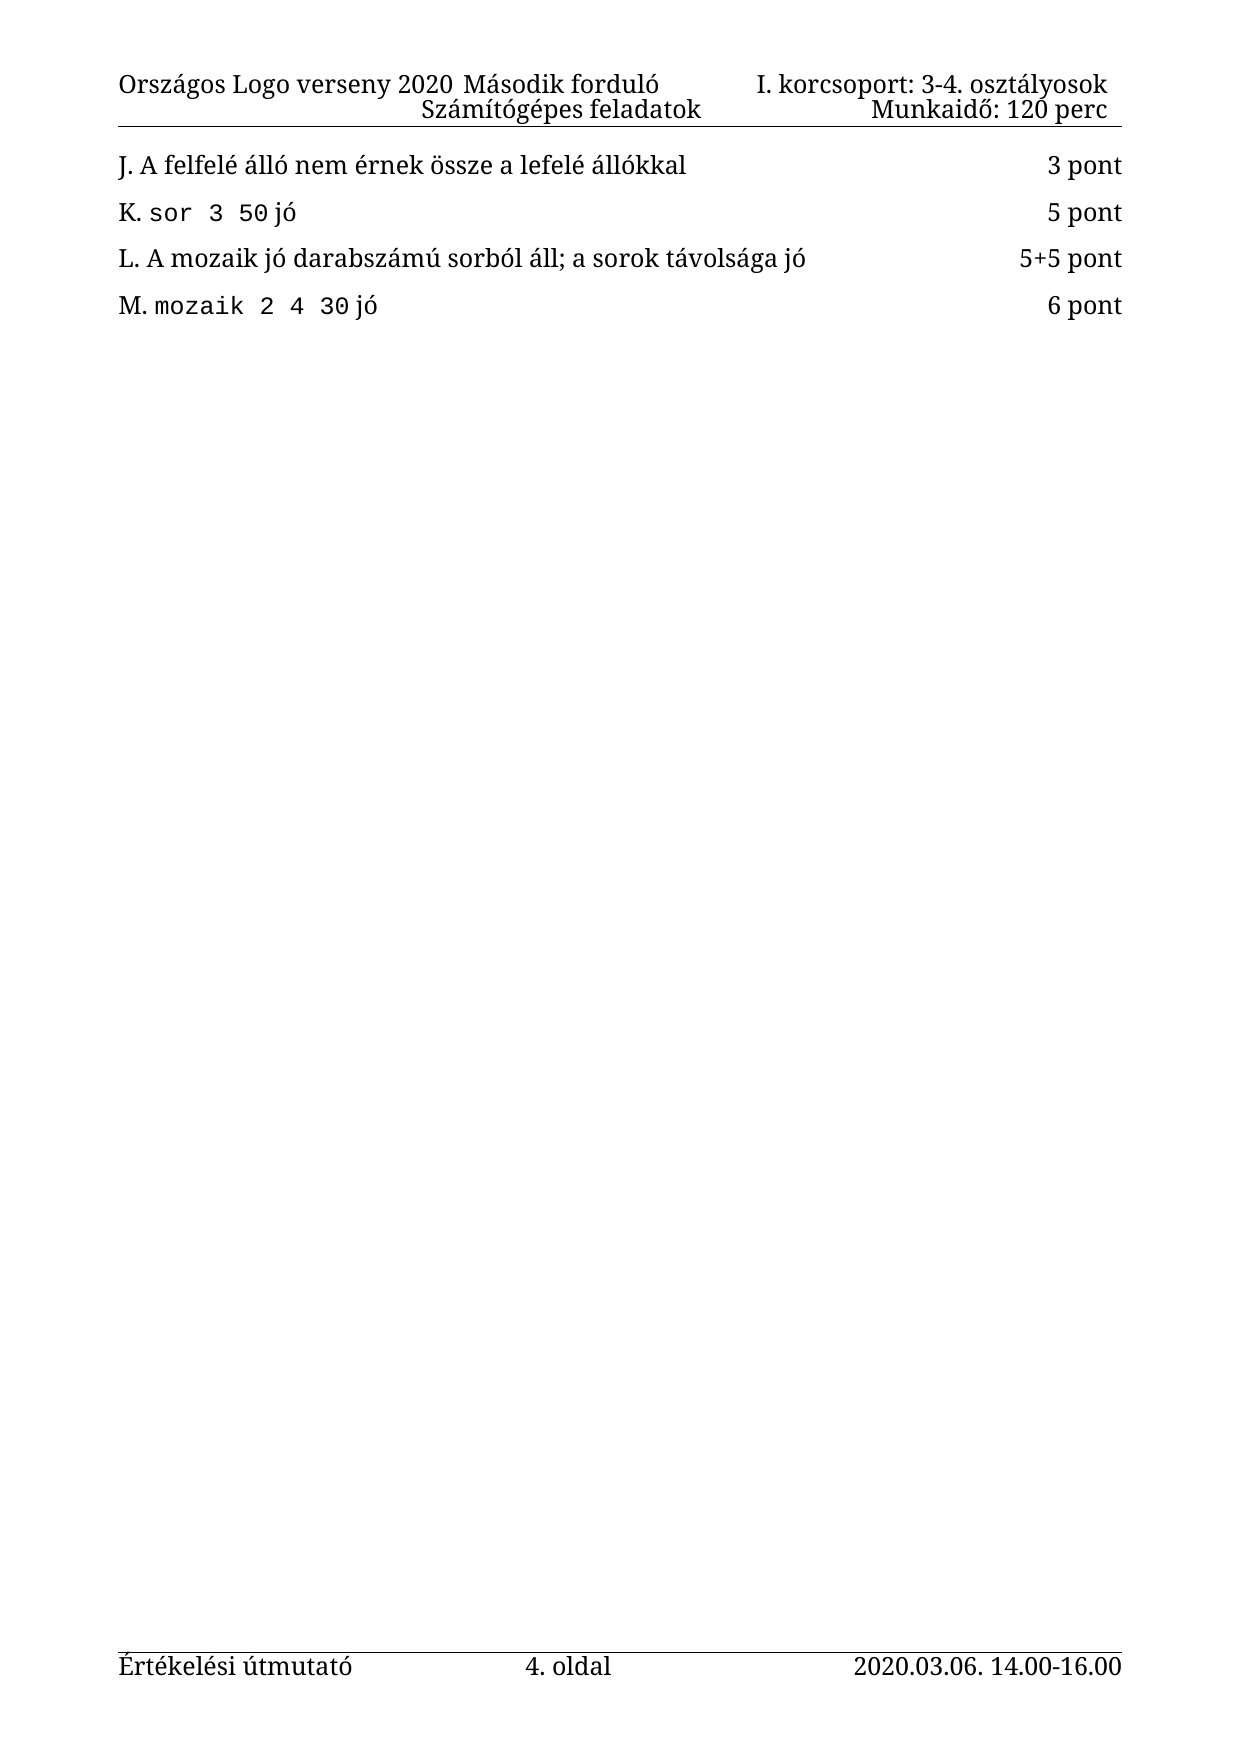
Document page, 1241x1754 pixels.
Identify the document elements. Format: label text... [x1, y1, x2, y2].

text L. A mozaik jó darabszámú sorból áll; a sorok távolsága jó 5+5 pont [118, 241, 1122, 275]
text J. A felfelé álló nem érnek össze a lefelé állókkal 3 pont [118, 148, 1122, 182]
text M. mozaik 2 4 30 jó 6 pont [118, 288, 1122, 322]
text K. sor 3 50 jó 5 pont [118, 194, 1122, 228]
